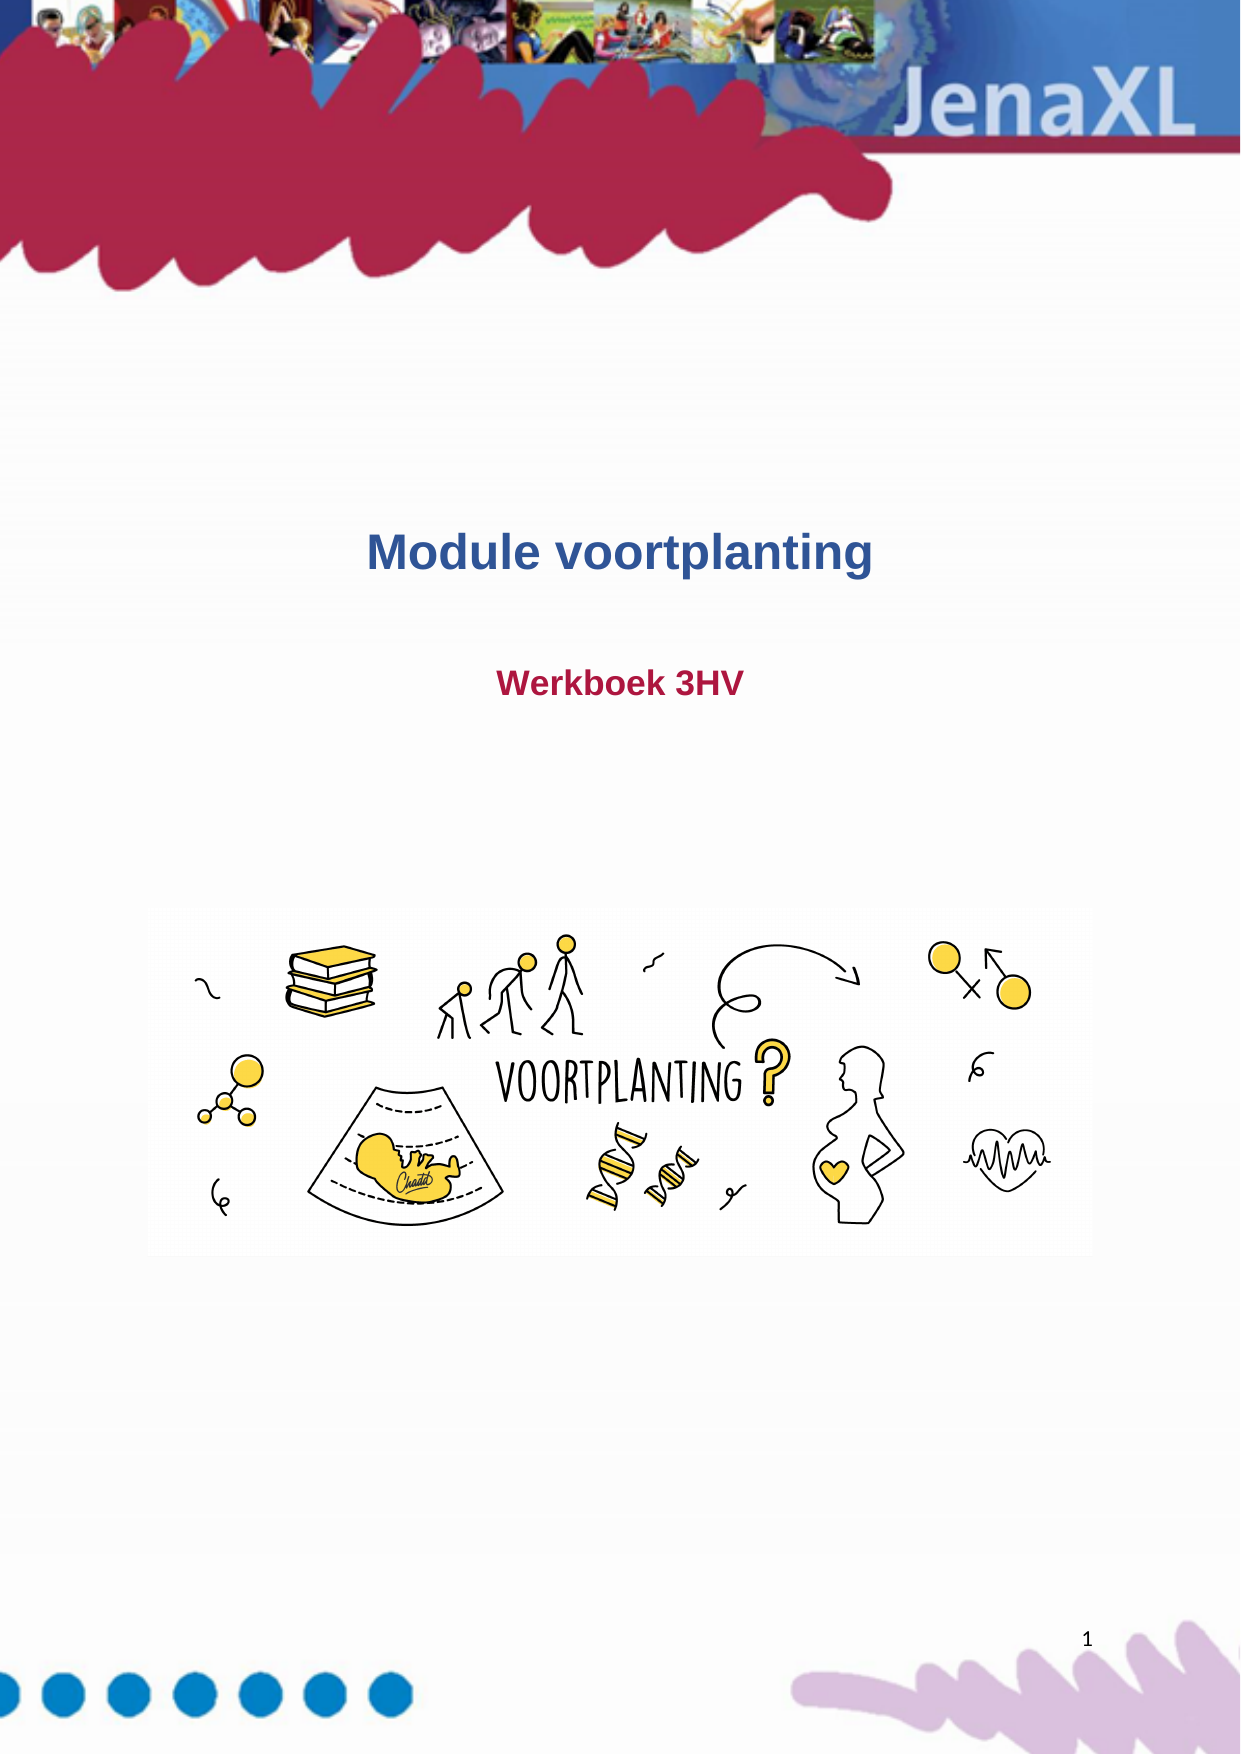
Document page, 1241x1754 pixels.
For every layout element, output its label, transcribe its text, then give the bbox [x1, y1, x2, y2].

picture [0, 0, 1241, 1754]
text Module voortplanting [148, 523, 1093, 580]
text Werkboek 3HV [148, 662, 1093, 703]
